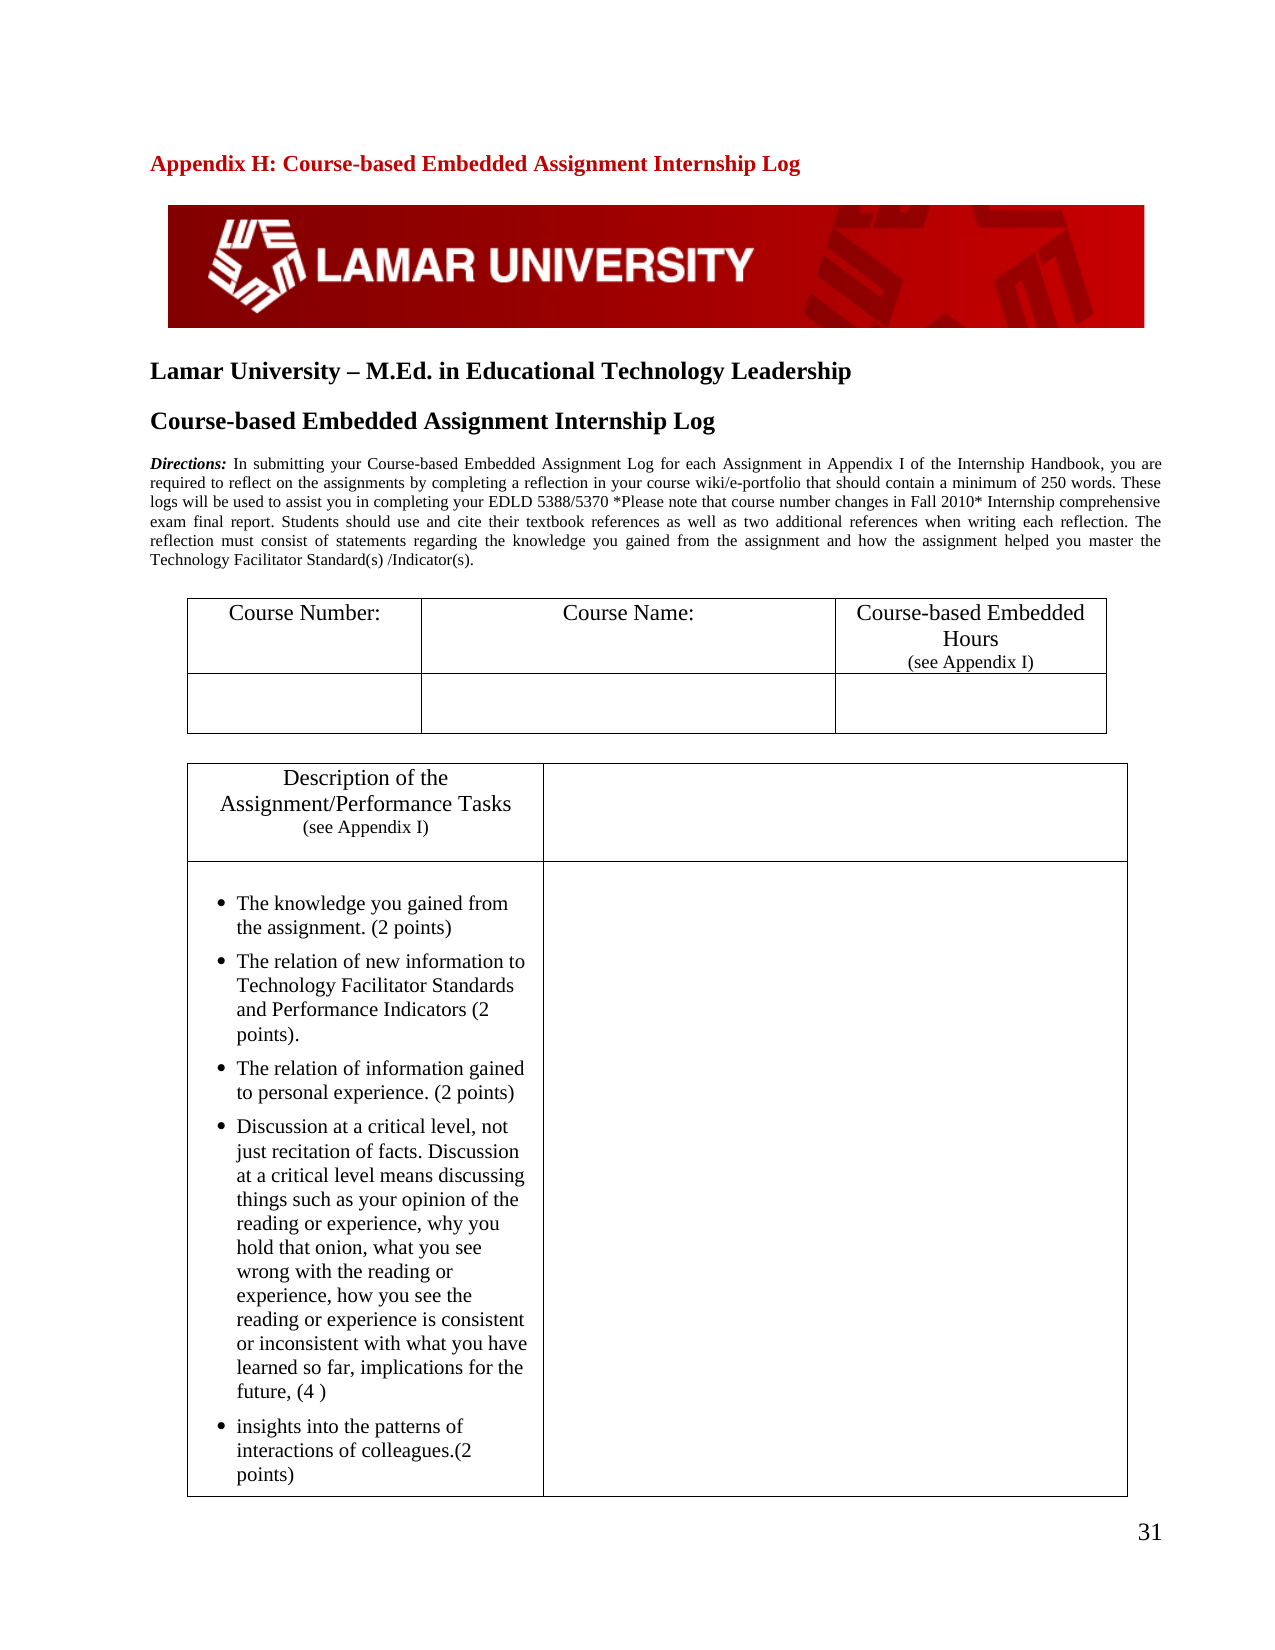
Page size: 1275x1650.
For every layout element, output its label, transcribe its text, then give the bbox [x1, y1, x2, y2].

text Appendix H: Course-based Embedded Assignment Internship Log [150, 150, 1162, 176]
table_cell [188, 674, 421, 733]
table_header Course Name: [422, 599, 835, 673]
subtitle Course-based Embedded Assignment Internship Log [150, 406, 1162, 435]
table_cell [836, 674, 1106, 733]
table_header Course Number: [188, 599, 421, 673]
picture [168, 205, 1145, 328]
table_cell [422, 674, 835, 733]
table_header Course-based Embedded Hours (see Appendix I) [836, 599, 1106, 673]
table_header Description of the Assignment/Performance Tasks (see Appendix I) [188, 764, 543, 861]
table_cell [544, 862, 1127, 1496]
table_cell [188, 862, 543, 1496]
text Directions: In submitting your Course-based Embedded Assignment Log for each Assignment in Appendix I of the Internship Handbook, you are required to reflect on the assignments by completing a reflection in your course wiki/e-portfolio that should contain a minimum of 250 words. These logs will be used to assist you in completing your EDLD 5388/5370 *Please note that course number changes in Fall 2010* Internship comprehensive exam final report. Students should use and cite their textbook references as well as two additional references when writing each reflection. The reflection must consist of statements regarding the knowledge you gained from the assignment and how the assignment helped you master the Technology Facilitator Standard(s) /Indicator(s). [150, 454, 1162, 569]
table_header [544, 764, 1127, 861]
text Lamar University – M.Ed. in Educational Technology Leadership [150, 356, 1162, 385]
